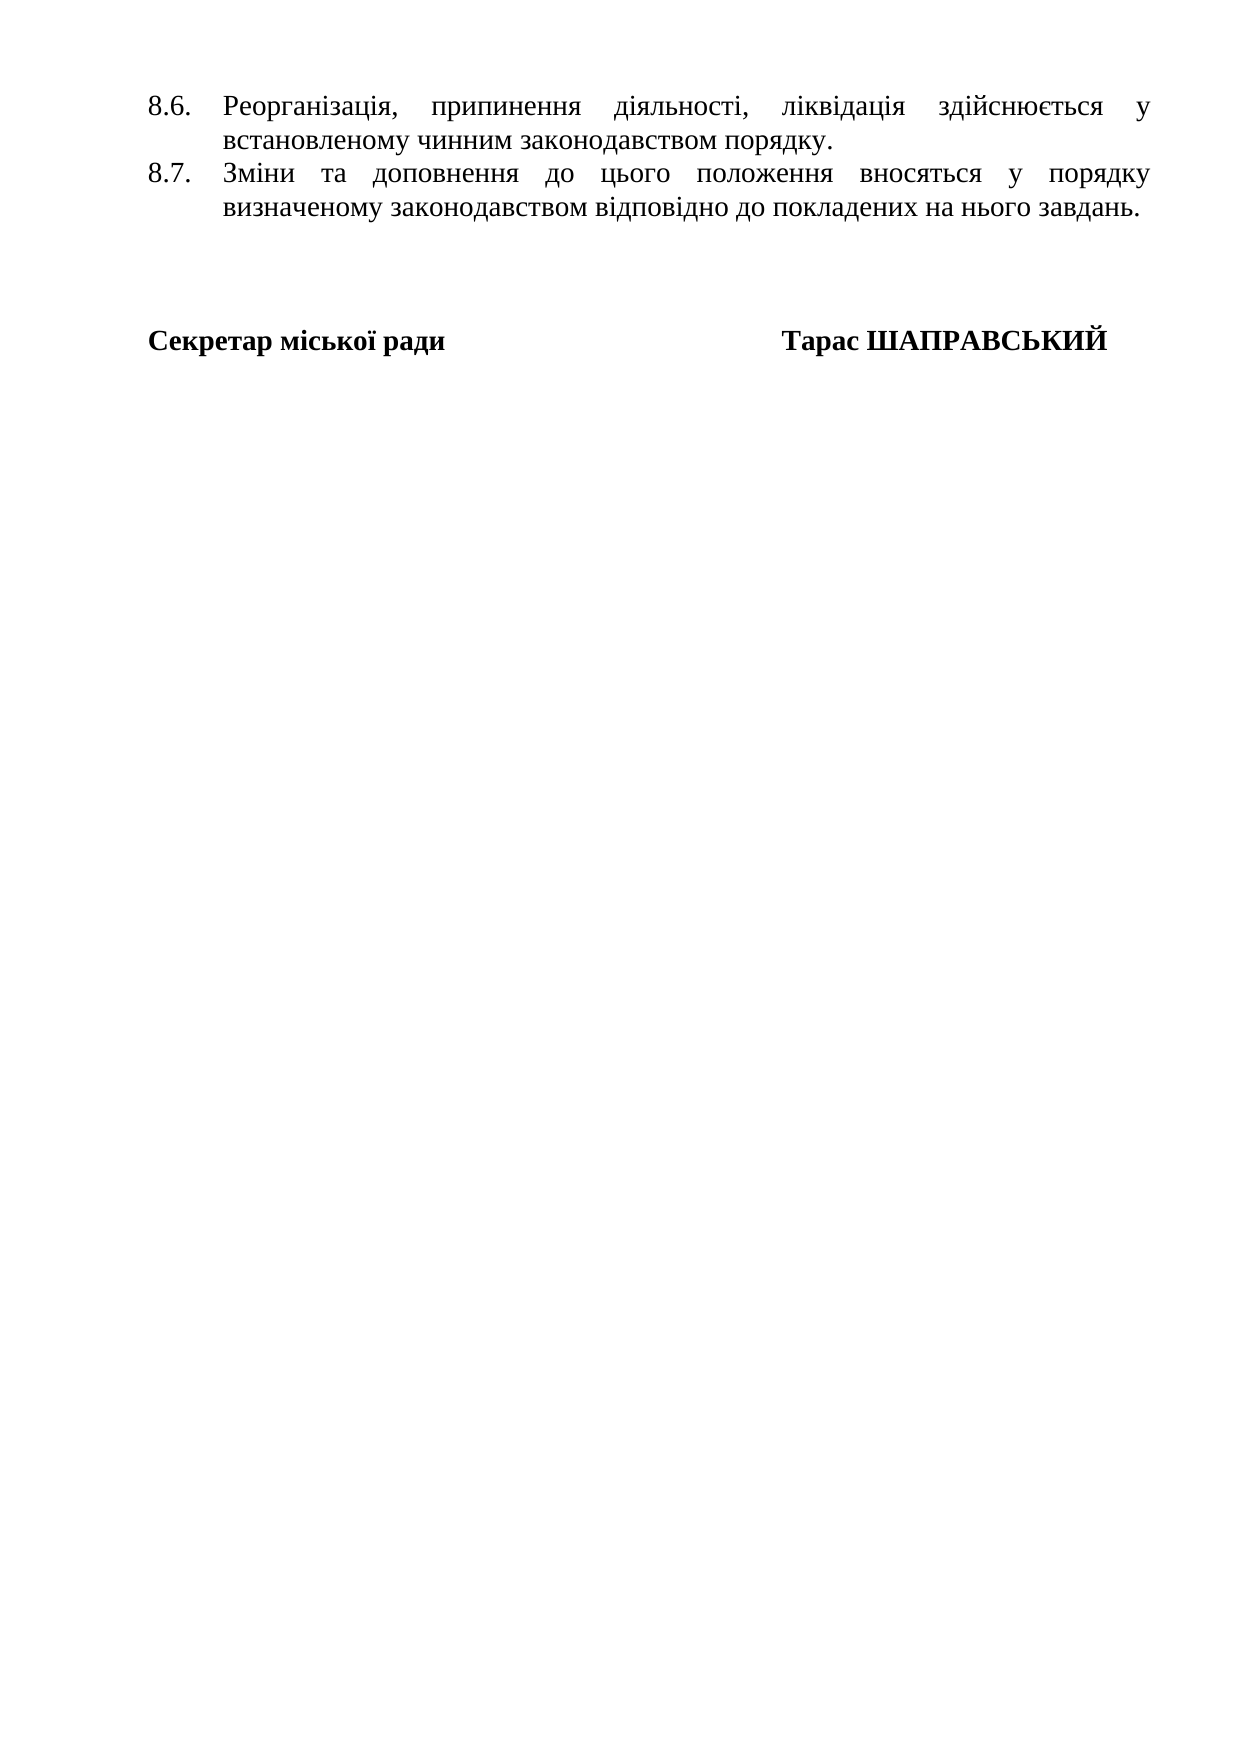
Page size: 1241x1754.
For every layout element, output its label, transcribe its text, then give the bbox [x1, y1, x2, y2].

list Реорганізація, припинення діяльності, ліквідація здійснюється у встановленому чинним законодавством порядку. [148, 88, 1152, 156]
list Зміни та доповнення до цього положення вносяться у порядку визначеному законодавством відповідно до покладених на нього завдань. [148, 156, 1152, 223]
text Секретар міської ради Тарас ШАПРАВСЬКИЙ [148, 323, 1152, 357]
